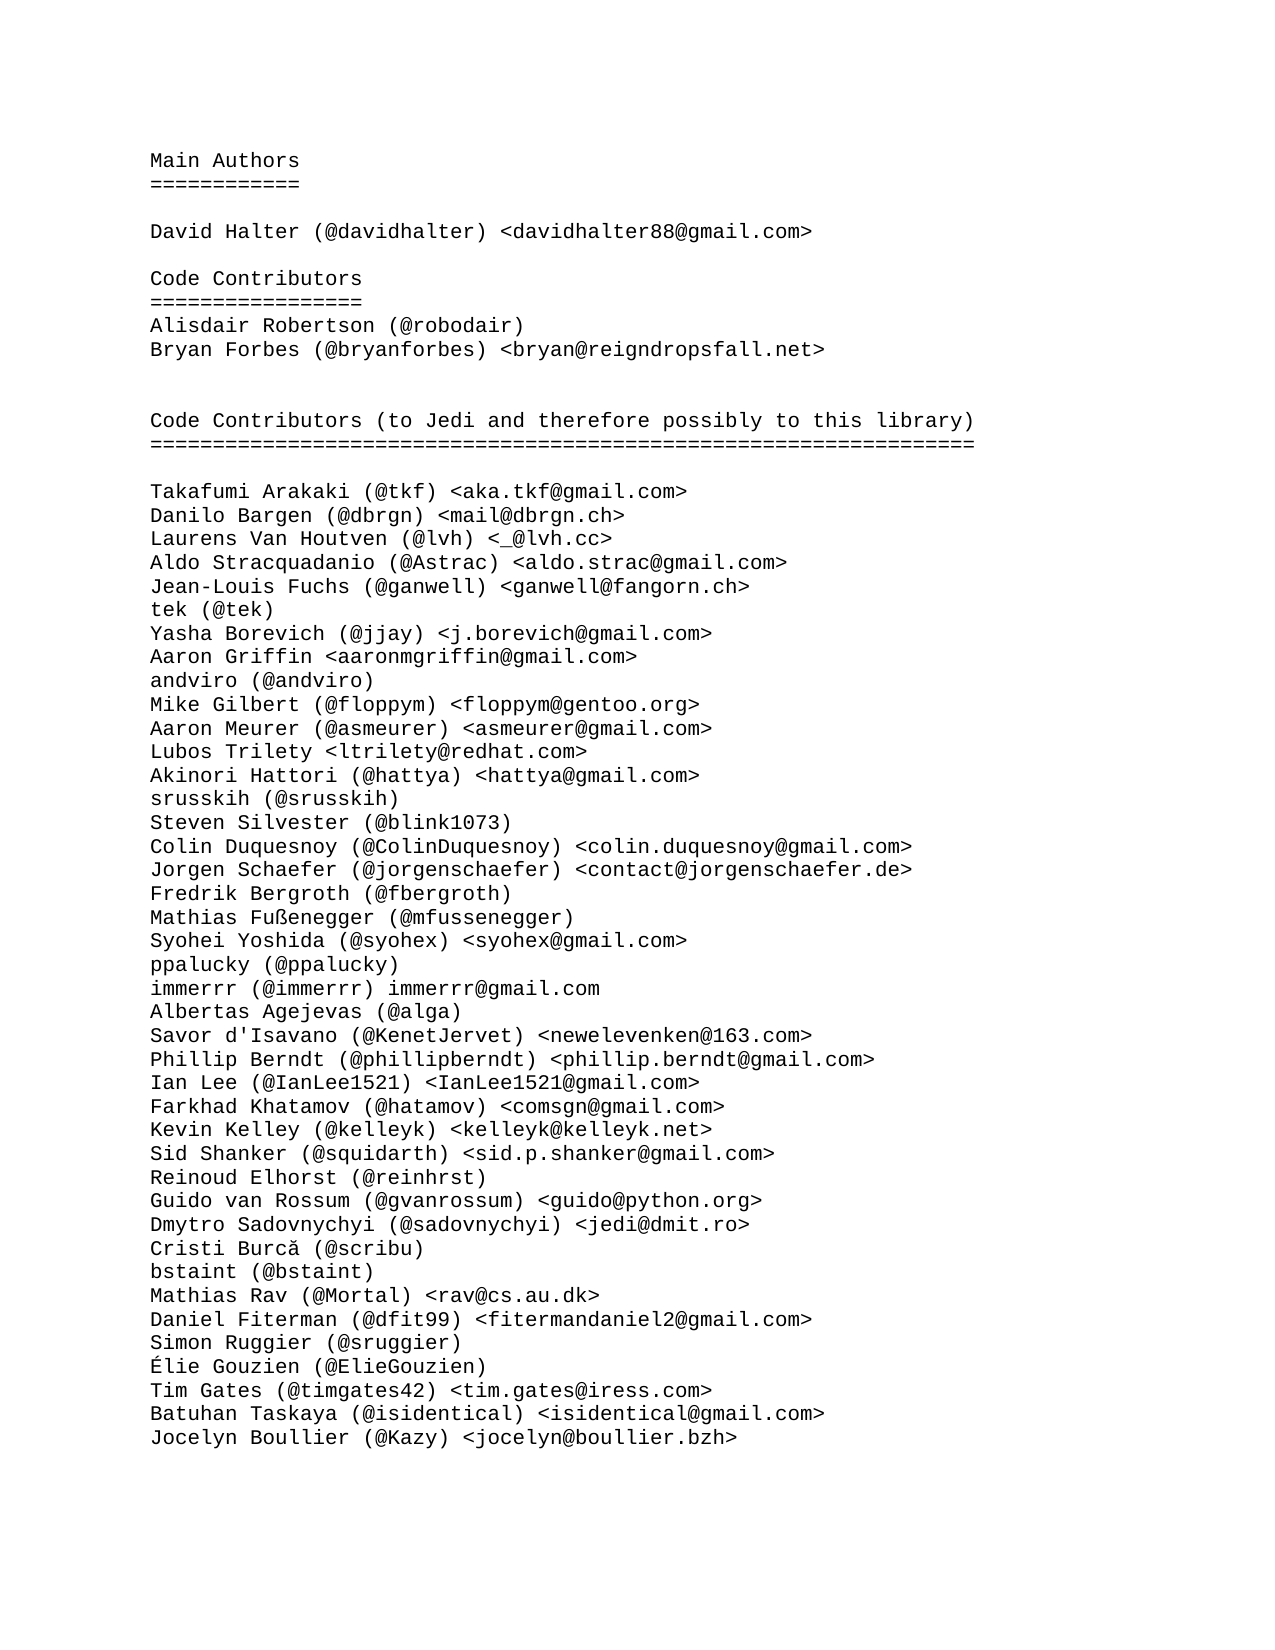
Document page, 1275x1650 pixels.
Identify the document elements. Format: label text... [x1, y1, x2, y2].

text Guido van Rossum (@gvanrossum) <guido@python.org> [150, 1190, 1125, 1214]
text ============ [150, 174, 1125, 197]
text Akinori Hattori (@hattya) <hattya@gmail.com> [150, 765, 1125, 788]
text Jocelyn Boullier (@Kazy) <jocelyn@boullier.bzh> [150, 1427, 1125, 1451]
text Albertas Agejevas (@alga) [150, 1001, 1125, 1025]
text Lubos Trilety <ltrilety@redhat.com> [150, 741, 1125, 765]
text srusskih (@srusskih) [150, 788, 1125, 812]
text ================= [150, 292, 1125, 316]
text Colin Duquesnoy (@ColinDuquesnoy) <colin.duquesnoy@gmail.com> [150, 836, 1125, 859]
text Code Contributors [150, 268, 1125, 292]
text Yasha Borevich (@jjay) <j.borevich@gmail.com> [150, 623, 1125, 647]
text Tim Gates (@timgates42) <tim.gates@iress.com> [150, 1379, 1125, 1403]
text David Halter (@davidhalter) <davidhalter88@gmail.com> [150, 221, 1125, 244]
text bstaint (@bstaint) [150, 1261, 1125, 1285]
text Takafumi Arakaki (@tkf) <aka.tkf@gmail.com> [150, 481, 1125, 505]
text Mike Gilbert (@floppym) <floppym@gentoo.org> [150, 694, 1125, 717]
text Fredrik Bergroth (@fbergroth) [150, 883, 1125, 907]
text Jorgen Schaefer (@jorgenschaefer) <contact@jorgenschaefer.de> [150, 859, 1125, 883]
text ================================================================== [150, 434, 1125, 457]
text Jean-Louis Fuchs (@ganwell) <ganwell@fangorn.ch> [150, 576, 1125, 599]
text Syohei Yoshida (@syohex) <syohex@gmail.com> [150, 930, 1125, 954]
text Bryan Forbes (@bryanforbes) <bryan@reigndropsfall.net> [150, 339, 1125, 363]
text Mathias Fußenegger (@mfussenegger) [150, 907, 1125, 930]
text Aaron Meurer (@asmeurer) <asmeurer@gmail.com> [150, 717, 1125, 741]
text andviro (@andviro) [150, 670, 1125, 694]
text Alisdair Robertson (@robodair) [150, 316, 1125, 339]
text Laurens Van Houtven (@lvh) <_@lvh.cc> [150, 528, 1125, 552]
text Main Authors [150, 150, 1125, 174]
text Ian Lee (@IanLee1521) <IanLee1521@gmail.com> [150, 1072, 1125, 1096]
text immerrr (@immerrr) immerrr@gmail.com [150, 978, 1125, 1001]
text Phillip Berndt (@phillipberndt) <phillip.berndt@gmail.com> [150, 1048, 1125, 1072]
text Dmytro Sadovnychyi (@sadovnychyi) <jedi@dmit.ro> [150, 1214, 1125, 1238]
text Savor d'Isavano (@KenetJervet) <newelevenken@163.com> [150, 1025, 1125, 1048]
text Farkhad Khatamov (@hatamov) <comsgn@gmail.com> [150, 1096, 1125, 1119]
text Code Contributors (to Jedi and therefore possibly to this library) [150, 410, 1125, 434]
text Kevin Kelley (@kelleyk) <kelleyk@kelleyk.net> [150, 1119, 1125, 1143]
text tek (@tek) [150, 599, 1125, 623]
text Élie Gouzien (@ElieGouzien) [150, 1356, 1125, 1379]
text Aaron Griffin <aaronmgriffin@gmail.com> [150, 647, 1125, 670]
text Reinoud Elhorst (@reinhrst) [150, 1167, 1125, 1190]
text Cristi Burcă (@scribu) [150, 1238, 1125, 1261]
text Batuhan Taskaya (@isidentical) <isidentical@gmail.com> [150, 1403, 1125, 1427]
text Simon Ruggier (@sruggier) [150, 1332, 1125, 1356]
text Danilo Bargen (@dbrgn) <mail@dbrgn.ch> [150, 505, 1125, 528]
text Sid Shanker (@squidarth) <sid.p.shanker@gmail.com> [150, 1143, 1125, 1167]
text Daniel Fiterman (@dfit99) <fitermandaniel2@gmail.com> [150, 1309, 1125, 1332]
text Mathias Rav (@Mortal) <rav@cs.au.dk> [150, 1285, 1125, 1309]
text Steven Silvester (@blink1073) [150, 812, 1125, 836]
text Aldo Stracquadanio (@Astrac) <aldo.strac@gmail.com> [150, 552, 1125, 576]
text ppalucky (@ppalucky) [150, 954, 1125, 978]
